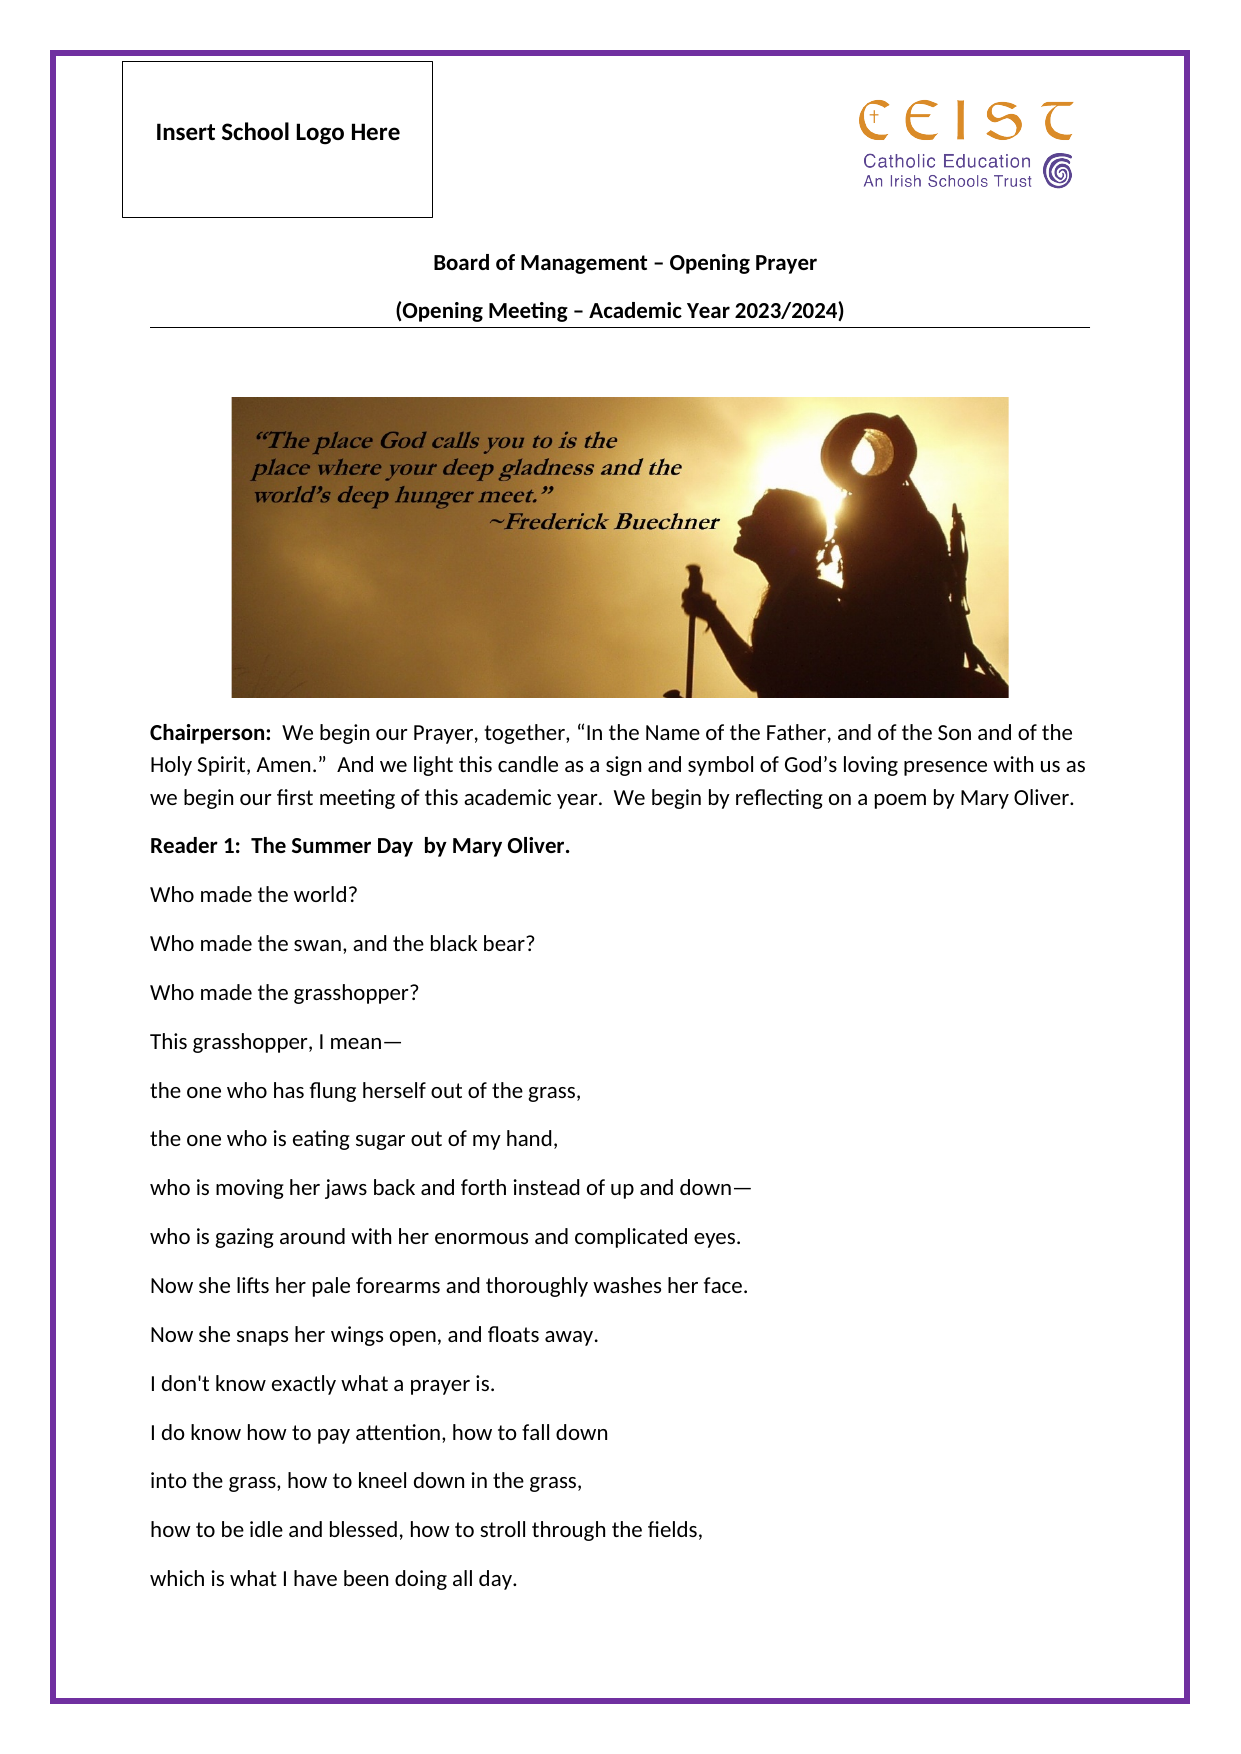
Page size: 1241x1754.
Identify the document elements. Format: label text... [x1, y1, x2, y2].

text who is gazing around with her enormous and complicated eyes. [150, 1222, 1090, 1250]
text Board of Management – Opening Prayer [150, 248, 1090, 276]
text into the grass, how to kneel down in the grass, [150, 1467, 1090, 1494]
text Who made the grasshopper? [150, 978, 1090, 1006]
text Now she lifts her pale forearms and thoroughly washes her face. [150, 1271, 1090, 1299]
text Now she snaps her wings open, and floats away. [150, 1320, 1090, 1348]
text who is moving her jaws back and forth instead of up and down— [150, 1173, 1090, 1201]
text how to be idle and blessed, how to stroll through the fields, [150, 1515, 1090, 1543]
text Who made the world? [150, 880, 1090, 908]
picture [231, 397, 1009, 698]
picture [842, 73, 1091, 220]
text I do know how to pay attention, how to fall down [150, 1418, 1090, 1446]
text I don't know exactly what a prayer is. [150, 1369, 1090, 1397]
text This grasshopper, I mean— [150, 1027, 1090, 1055]
text the one who is eating sugar out of my hand, [150, 1124, 1090, 1153]
text Reader 1: The Summer Day by Mary Oliver. [150, 831, 1090, 859]
text Chairperson: We begin our Prayer, together, “In the Name of the Father, and of the Son and of the Holy Spirit, Amen.” And we light this candle as a sign and symbol of God’s loving presence with us as we begin our first meeting of this academic year. We begin by reflecting on a poem by Mary Oliver. [150, 718, 1090, 811]
text the one who has flung herself out of the grass, [150, 1076, 1090, 1104]
text Who made the swan, and the black bear? [150, 929, 1090, 957]
text which is what I have been doing all day. [150, 1564, 1090, 1592]
text (Opening Meeting – Academic Year 2023/2024) [150, 297, 1090, 327]
